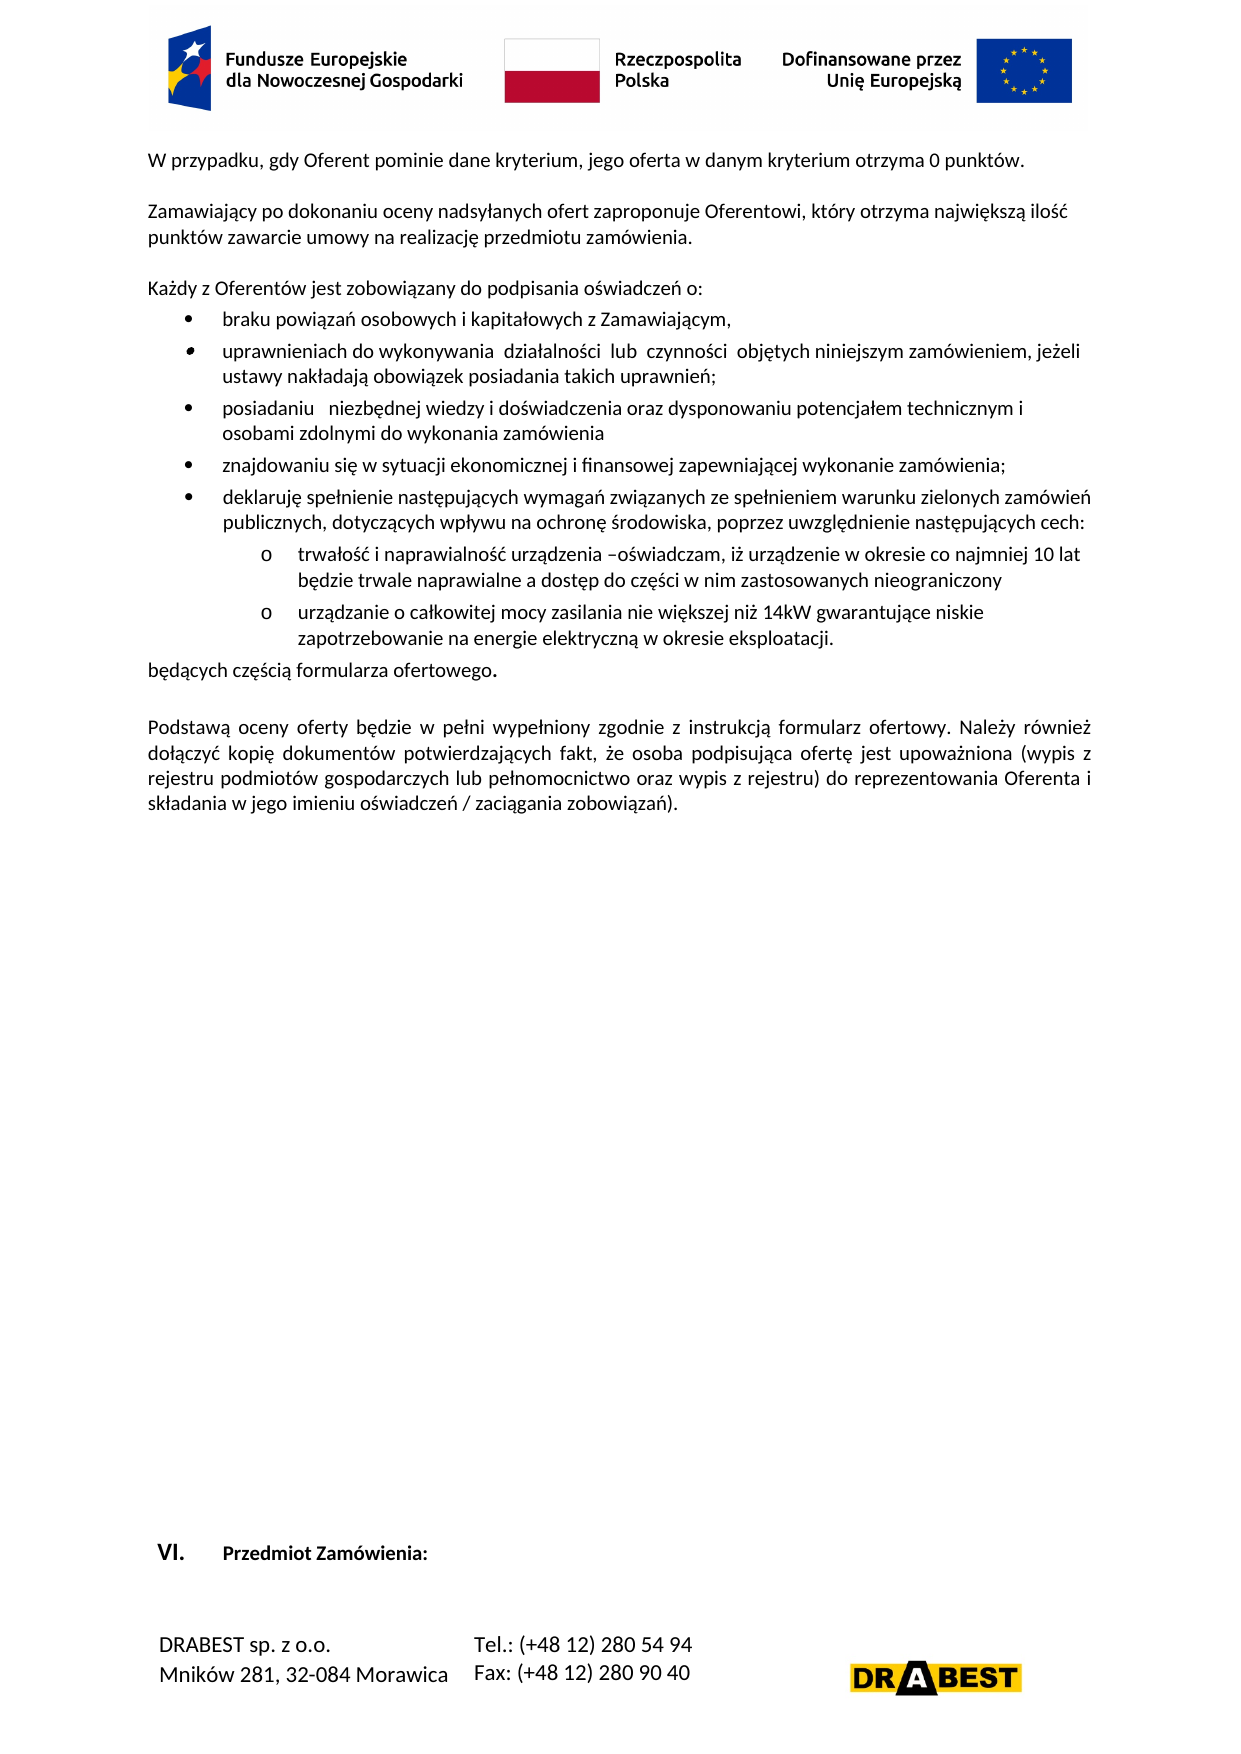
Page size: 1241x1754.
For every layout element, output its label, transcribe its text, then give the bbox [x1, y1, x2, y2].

list posiadaniu niezbędnej wiedzy i doświadczenia oraz dysponowaniu potencjałem technicznym i osobami zdolnymi do wykonania zamówienia [185, 395, 1093, 446]
list trwałość i naprawialność urządzenia –oświadczam, iż urządzenie w okresie co najmniej 10 lat będzie trwale naprawialne a dostęp do części w nim zastosowanych nieograniczony [260, 541, 1093, 593]
picture [845, 1632, 1025, 1724]
text Każdy z Oferentów jest zobowiązany do podpisania oświadczeń o: [148, 275, 1093, 300]
text będących częścią formularza ofertowego. [148, 657, 1093, 683]
text Zamawiający po dokonaniu oceny nadsyłanych ofert zaproponuje Oferentowi, który otrzyma największą ilość punktów zawarcie umowy na realizację przedmiotu zamówienia. [148, 198, 1093, 249]
list uprawnieniach do wykonywania działalności lub czynności objętych niniejszym zamówieniem, jeżeli ustawy nakładają obowiązek posiadania takich uprawnień; [185, 338, 1093, 389]
text Podstawą oceny oferty będzie w pełni wypełniony zgodnie z instrukcją formularz ofertowy. Należy również dołączyć kopię dokumentów potwierdzających fakt, że osoba podpisująca ofertę jest upoważniona (wypis z rejestru podmiotów gospodarczych lub pełnomocnictwo oraz wypis z rejestru) do reprezentowania Oferenta i składania w jego imieniu oświadczeń / zaciągania zobowiązań). [148, 714, 1093, 816]
list braku powiązań osobowych i kapitałowych z Zamawiającym, [185, 306, 1093, 332]
text W przypadku, gdy Oferent pominie dane kryterium, jego oferta w danym kryterium otrzyma 0 punktów. [148, 148, 1093, 173]
list deklaruję spełnienie następujących wymagań związanych ze spełnieniem warunku zielonych zamówień publicznych, dotyczących wpływu na ochronę środowiska, poprzez uwzględnienie następujących cech: [185, 484, 1093, 535]
list urządzanie o całkowitej mocy zasilania nie większej niż 14kW gwarantujące niskie zapotrzebowanie na energie elektryczną w okresie eksploatacji. [260, 599, 1093, 651]
list Przedmiot Zamówienia: [185, 1536, 1093, 1567]
list znajdowaniu się w sytuacji ekonomicznej i finansowej zapewniającej wykonanie zamówienia; [185, 452, 1093, 478]
picture [147, 5, 1088, 130]
